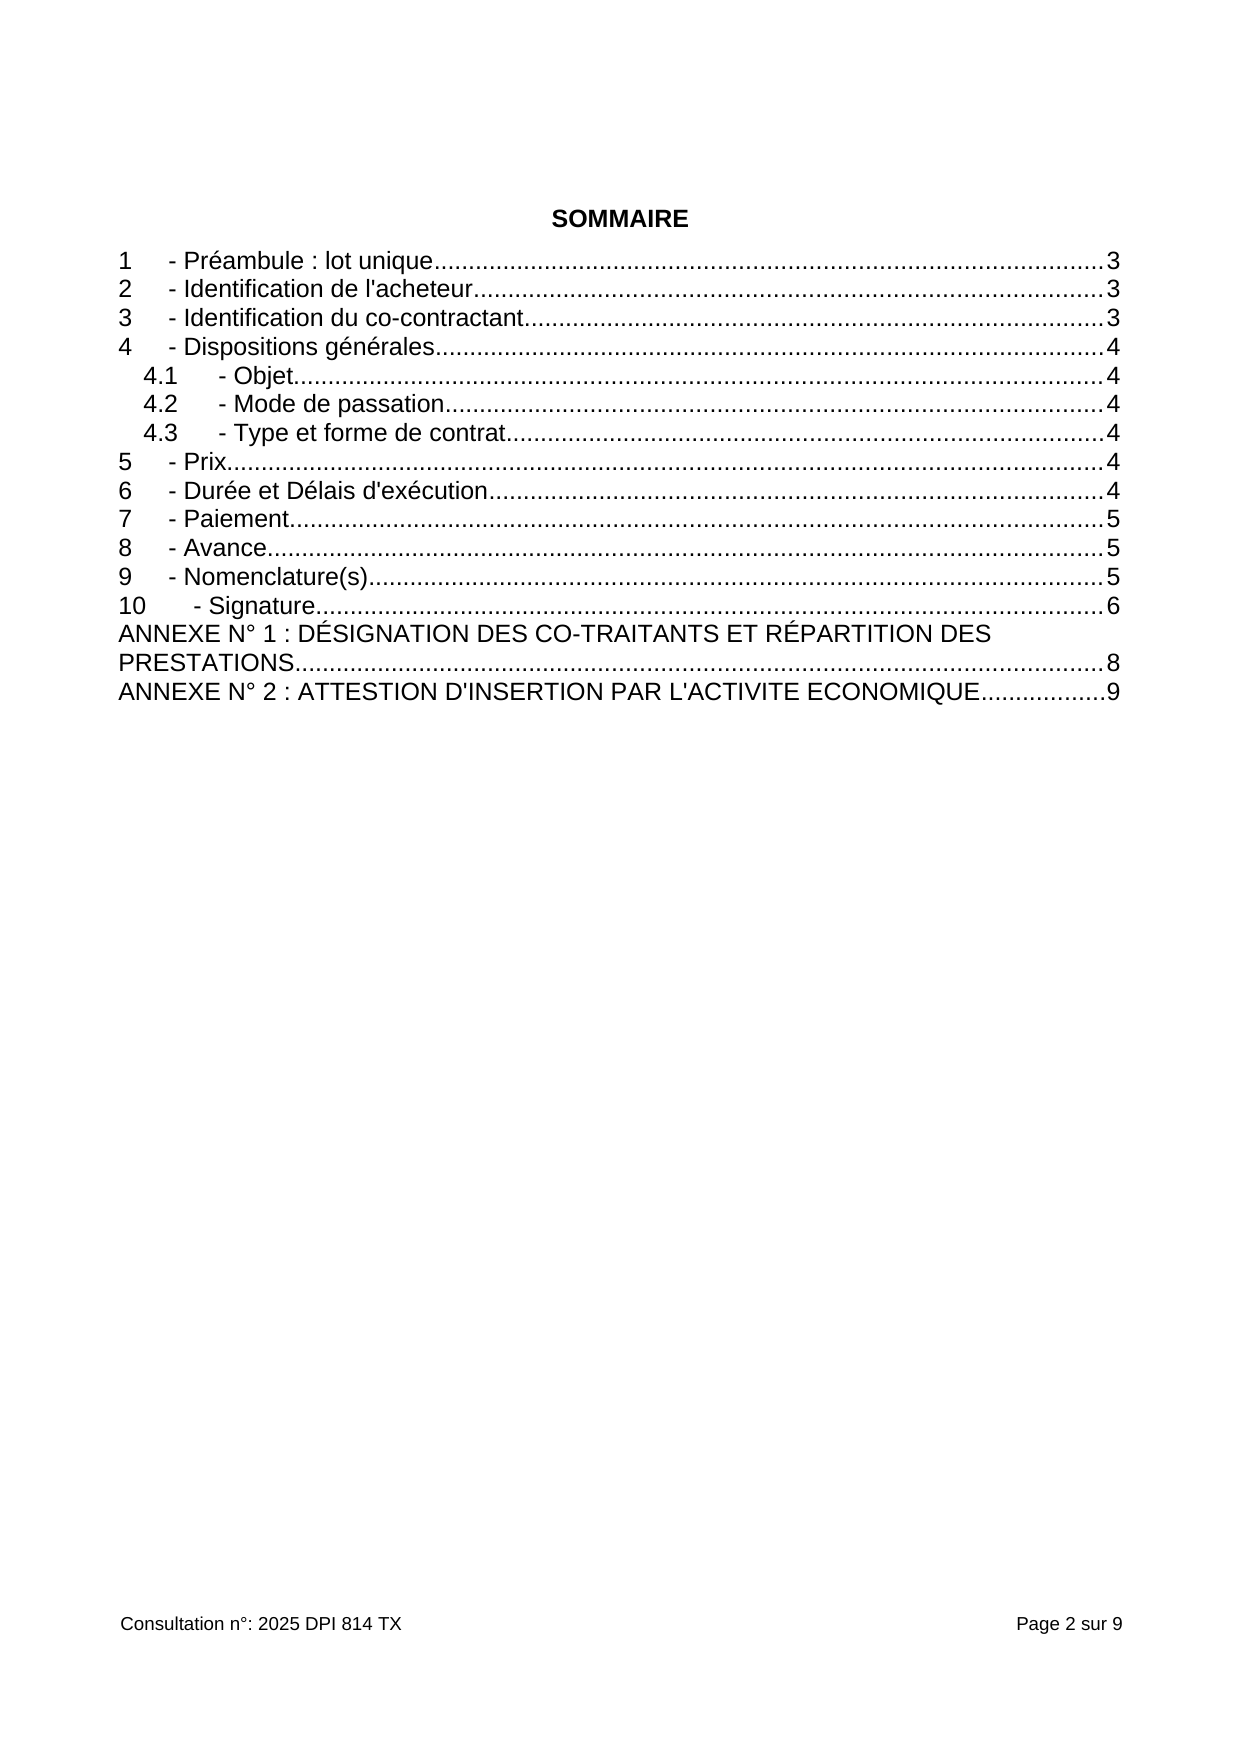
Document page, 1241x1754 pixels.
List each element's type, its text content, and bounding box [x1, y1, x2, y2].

text 4 - Dispositions générales 4 [118, 332, 1122, 361]
text 8 - Avance 5 [118, 533, 1122, 562]
text 4.3 - Type et forme de contrat 4 [143, 418, 1122, 447]
text ANNEXE N° 2 : ATTESTION D'INSERTION PAR L'ACTIVITE ECONOMIQUE 9 [118, 677, 1122, 706]
text 2 - Identification de l'acheteur 3 [118, 274, 1122, 303]
text 3 - Identification du co-contractant 3 [118, 303, 1122, 332]
text 4.1 - Objet 4 [143, 361, 1122, 389]
text SOMMAIRE [120, 204, 1120, 233]
text 5 - Prix 4 [118, 447, 1122, 476]
text 10 - Signature 6 [118, 591, 1122, 619]
text 7 - Paiement 5 [118, 504, 1122, 533]
text ANNEXE N° 1 : DÉSIGNATION DES CO-TRAITANTS ET RÉPARTITION DES PRESTATIONS 8 [118, 619, 1122, 677]
text 9 - Nomenclature(s) 5 [118, 562, 1122, 591]
text 6 - Durée et Délais d'exécution 4 [118, 476, 1122, 504]
text 1 - Préambule : lot unique 3 [118, 246, 1122, 274]
text 4.2 - Mode de passation 4 [143, 389, 1122, 418]
